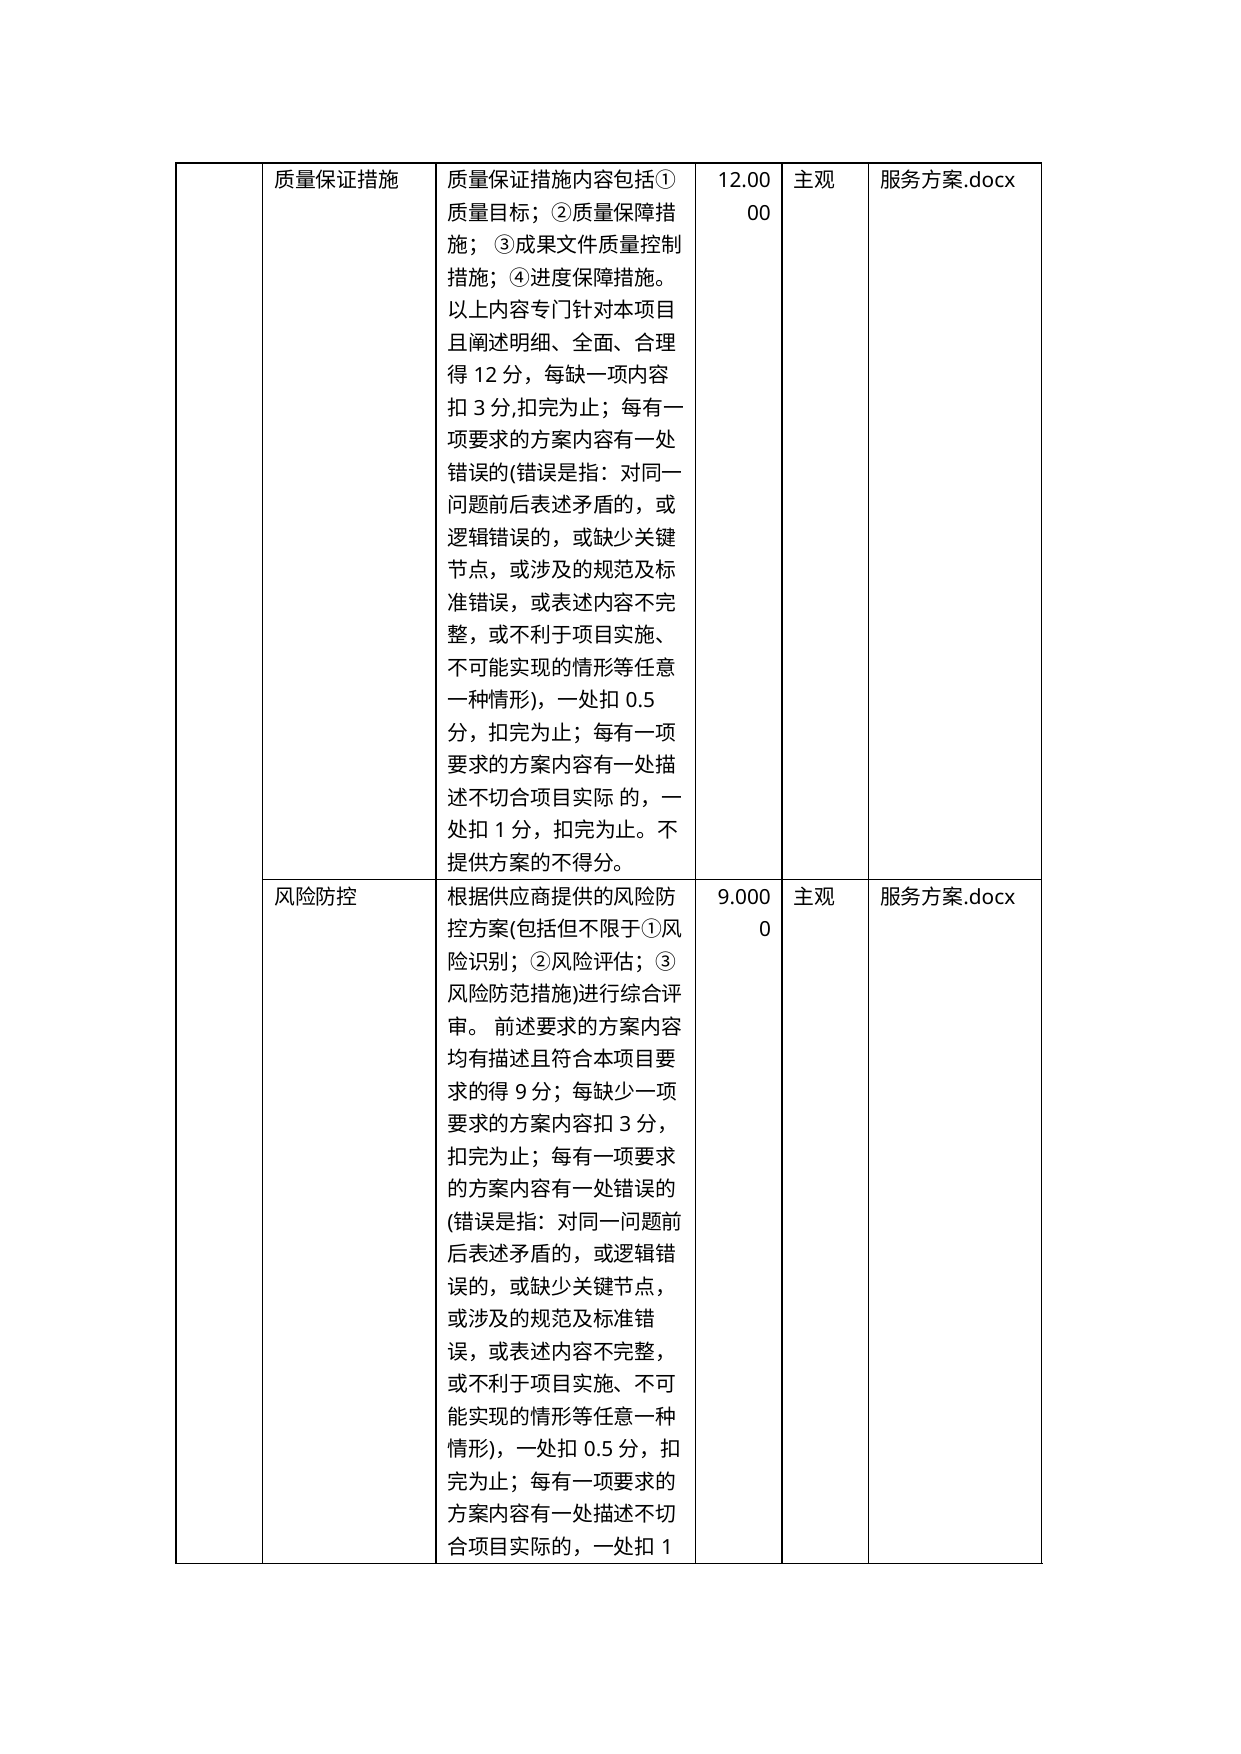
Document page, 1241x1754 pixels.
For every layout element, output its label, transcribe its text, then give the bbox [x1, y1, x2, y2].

table_cell 质量保证措施内容包括①质量目标；②质量保障措施； ③成果文件质量控制措施；④进度保障措施。以上内容专门针对本项目且阐述明细、全面、合理得 12 分，每缺一项内容扣 3 分,扣完为止；每有一项要求的方案内容有一处错误的(错误是指：对同一问题前后表述矛盾的，或逻辑错误的，或缺少关键节点，或涉及的规范及标准错误，或表述内容不完整，或不利于项目实施、不可能实现的情形等任意一种情形)，一处扣 0.5 分，扣完为止；每有一项要求的方案内容有一处描述不切合项目实际 的，一处扣 1 分，扣完为止。不提供方案的不得分。 [437, 164, 695, 878]
table_cell 服务方案.docx [869, 164, 1041, 878]
table_cell 主观 [783, 880, 868, 1563]
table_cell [437, 880, 695, 1563]
table_cell 主观 [783, 164, 868, 878]
table_cell 风险防控 [263, 880, 435, 1563]
table_cell 9.0000 [696, 880, 781, 1563]
table_cell 12.0000 [696, 164, 781, 878]
table_cell 质量保证措施 [263, 164, 435, 878]
table_cell 服务方案.docx [869, 880, 1041, 1563]
